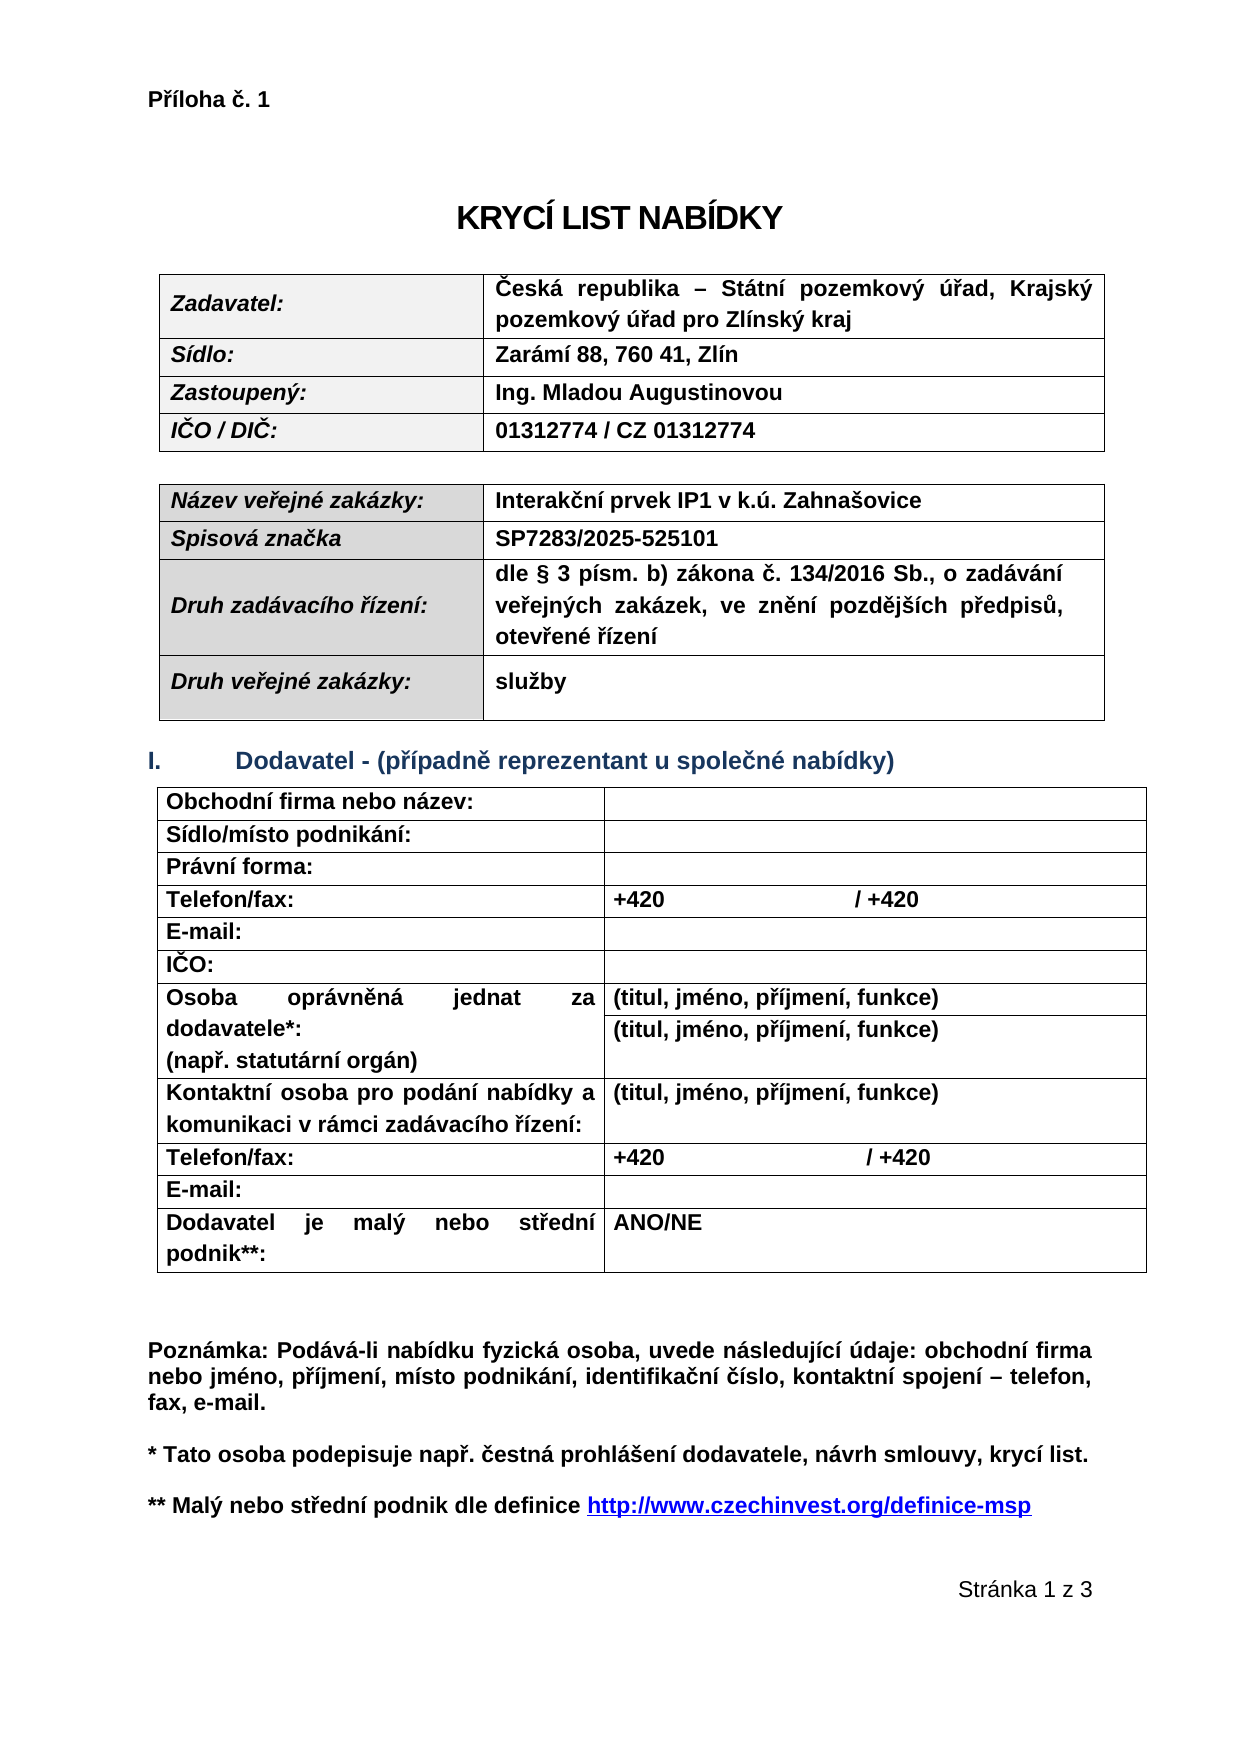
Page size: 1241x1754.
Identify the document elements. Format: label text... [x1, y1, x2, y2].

table_cell SP7283/2025-525101 [484, 522, 1104, 559]
table_header Zadavatel: [160, 275, 483, 338]
table_header [484, 485, 1104, 521]
table_cell Telefon/fax: [158, 886, 604, 917]
table_cell (titul, jméno, příjmení, funkce) [605, 1079, 1146, 1142]
table_cell IČO / DIČ: [160, 414, 483, 451]
table_cell Osoba oprávněná jednat za dodavatele*: (např. statutární orgán) [158, 984, 604, 1078]
title Krycí list nabídky [148, 198, 1093, 236]
table_header Obchodní firma nebo název: [158, 788, 604, 819]
table_cell [605, 951, 1146, 982]
table_header Česká republika – Státní pozemkový úřad, Krajský pozemkový úřad pro Zlínský kraj [484, 275, 1104, 338]
table_cell +420 / +420 [605, 886, 1146, 917]
table_cell služby [484, 656, 1104, 719]
table_cell E-mail: [158, 1176, 604, 1208]
table_cell Sídlo: [160, 339, 483, 376]
table_cell IČO: [158, 951, 604, 982]
table_cell Zastoupený: [160, 377, 483, 413]
table_cell 01312774 / CZ 01312774 [484, 414, 1104, 451]
table_cell [605, 821, 1146, 852]
table_header Název veřejné zakázky: [160, 485, 483, 521]
table_cell +420 / +420 [605, 1144, 1146, 1175]
table_cell dle § 3 písm. b) zákona č. 134/2016 Sb., o zadávání veřejných zakázek, ve znění pozdějších předpisů, otevřené řízení [484, 560, 1104, 655]
text ** Malý nebo střední podnik dle definice http://www.czechinvest.org/definice-msp [148, 1492, 1093, 1518]
table_cell Druh veřejné zakázky: [160, 656, 483, 719]
table_cell Telefon/fax: [158, 1144, 604, 1175]
subtitle Dodavatel - (případně reprezentant u společné nabídky) [148, 746, 1093, 774]
table_cell Druh zadávacího řízení: [160, 560, 483, 655]
table_cell (titul, jméno, příjmení, funkce) [605, 1016, 1146, 1078]
table_cell (titul, jméno, příjmení, funkce) [605, 984, 1146, 1015]
table_cell Sídlo/místo podnikání: [158, 821, 604, 852]
table_cell Kontaktní osoba pro podání nabídky a komunikaci v rámci zadávacího řízení: [158, 1079, 604, 1142]
table_header [605, 788, 1146, 819]
table_cell E-mail: [158, 918, 604, 950]
table_cell [605, 918, 1146, 950]
table_cell ANO/NE [605, 1209, 1146, 1272]
text * Tato osoba podepisuje např. čestná prohlášení dodavatele, návrh smlouvy, krycí list. [148, 1441, 1093, 1467]
text Poznámka: Podává-li nabídku fyzická osoba, uvede následující údaje: obchodní firma nebo jméno, příjmení, místo podnikání, identifikační číslo, kontaktní spojení – telefon, fax, e-mail. [148, 1337, 1093, 1416]
table_cell [605, 1176, 1146, 1208]
table_cell Zarámí 88, 760 41, Zlín [484, 339, 1104, 376]
table_cell Dodavatel je malý nebo střední podnik**: [158, 1209, 604, 1272]
table_cell Spisová značka [160, 522, 483, 559]
table_cell Ing. Mladou Augustinovou [484, 377, 1104, 413]
table_cell [605, 853, 1146, 885]
table_cell Právní forma: [158, 853, 604, 885]
